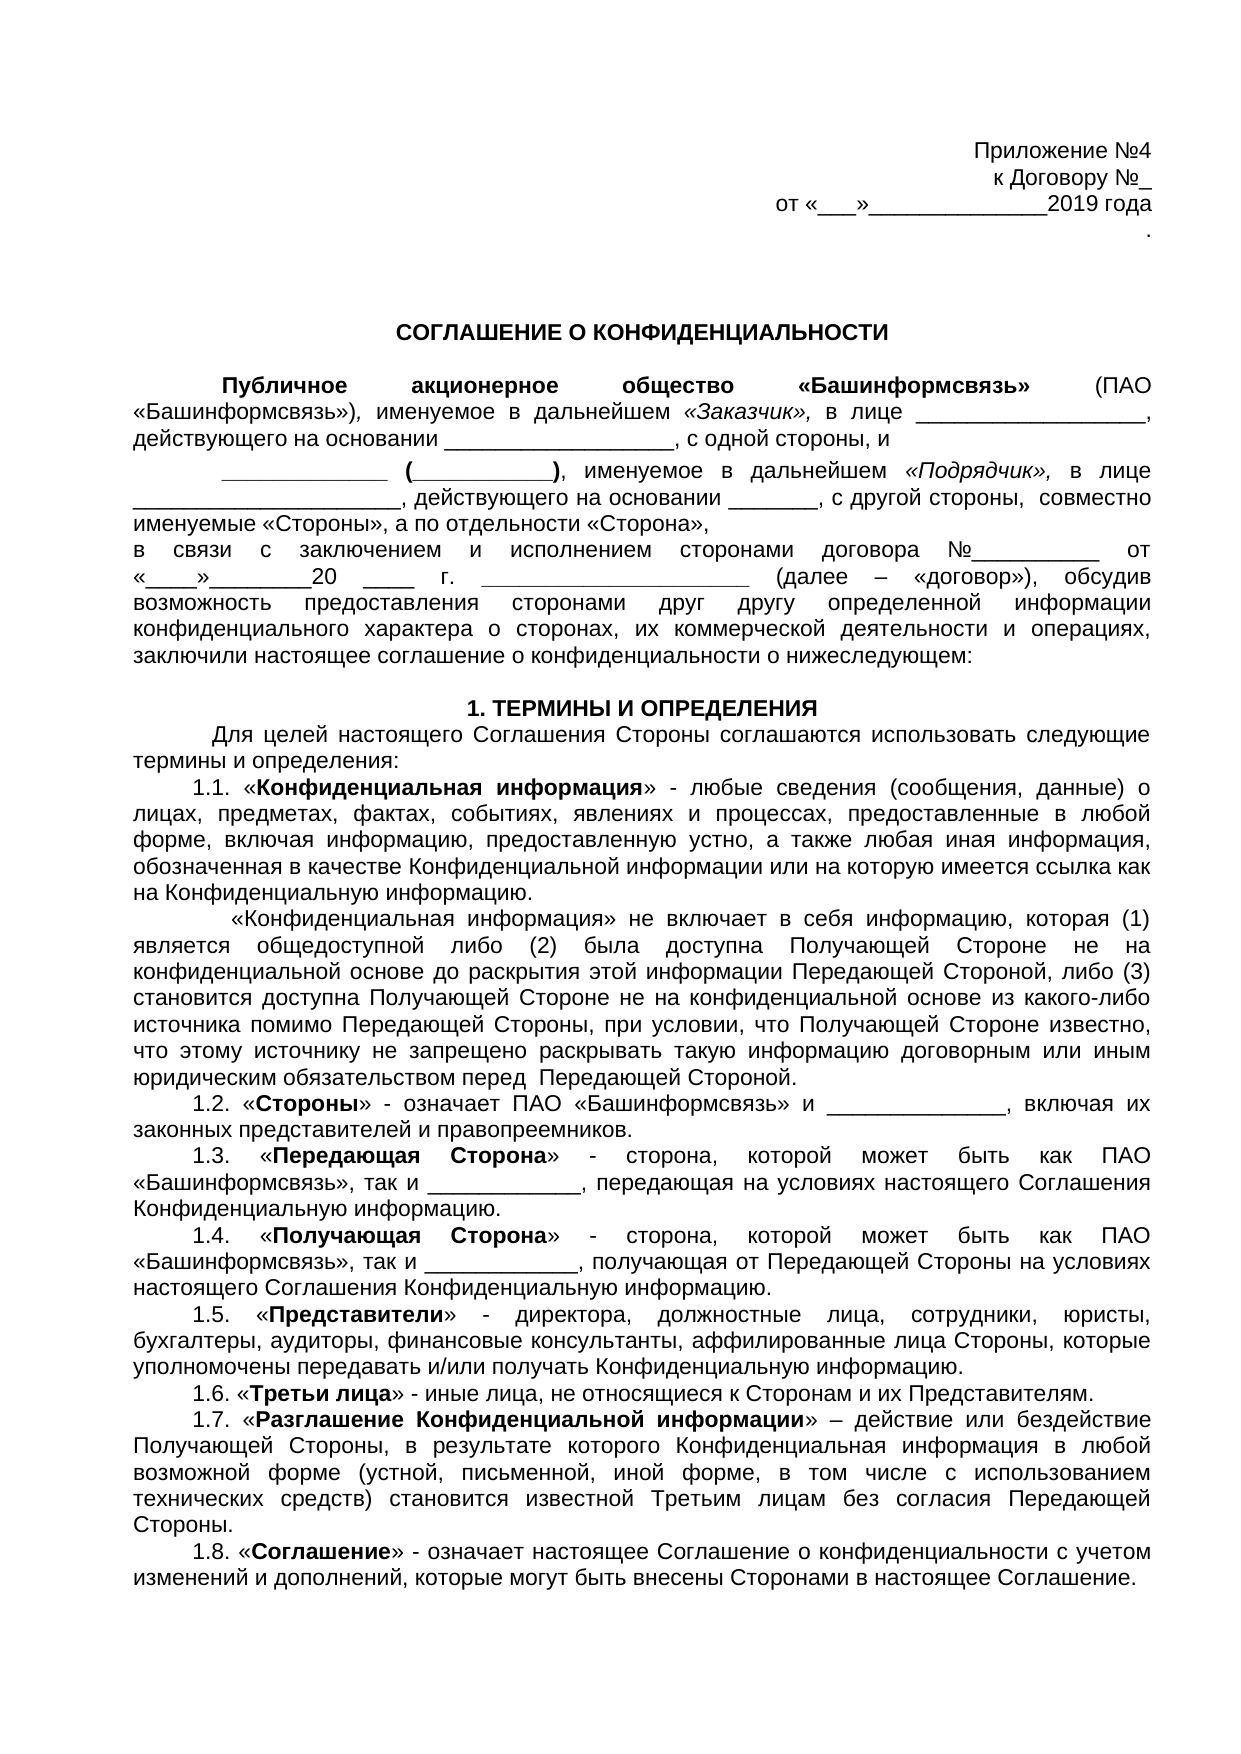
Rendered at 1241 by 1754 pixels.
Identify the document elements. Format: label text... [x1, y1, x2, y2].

text «Конфиденциальная информация» не включает в себя информацию, которая (1) является общедоступной либо (2) была доступна Получающей Стороне не на конфиденциальной основе до раскрытия этой информации Передающей Стороной, либо (3) становится доступна Получающей Стороне не на конфиденциальной основе из какого-либо источника помимо Передающей Стороны, при условии, что Получающей Стороне известно, что этому источнику не запрещено раскрывать такую информацию договорным или иным юридическим обязательством перед Передающей Стороной. [133, 905, 1152, 1090]
text 1.3. «Передающая Сторона» - сторона, которой может быть как ПАО «Башинформсвязь», так и ____________, передающая на условиях настоящего Соглашения Конфиденциальную информацию. [133, 1142, 1152, 1222]
text 1.5. «Представители» - директора, должностные лица, сотрудники, юристы, бухгалтеры, аудиторы, финансовые консультанты, аффилированные лица Стороны, которые уполномочены передавать и/или получать Конфиденциальную информацию. [133, 1301, 1152, 1380]
text . [177, 216, 1152, 243]
text _____________ (___________), именуемое в дальнейшем «Подрядчик», в лице _____________________, действующего на основании _______, с другой стороны, совместно именуемые «Стороны», а по отдельности «Сторона», [133, 457, 1152, 536]
text от «___»______________2019 года [768, 190, 1152, 216]
text к Договору №_ [768, 163, 1152, 190]
text Соглашение о конфиденциальности [133, 319, 1152, 346]
text 1.8. «Соглашение» - означает настоящее Соглашение о конфиденциальности с учетом изменений и дополнений, которые могут быть внесены Сторонами в настоящее Соглашение. [133, 1538, 1152, 1591]
text Для целей настоящего Соглашения Стороны соглашаются использовать следующие термины и определения: [133, 721, 1152, 773]
text Приложение №4 [768, 137, 1152, 163]
text 1. ТЕРМИНЫ И ОПРЕДЕЛЕНИЯ [133, 694, 1152, 721]
text 1.1. «Конфиденциальная информация» - любые сведения (сообщения, данные) о лицах, предметах, фактах, событиях, явлениях и процессах, предоставленные в любой форме, включая информацию, предоставленную устно, а также любая иная информация, обозначенная в качестве Конфиденциальной информации или на которую имеется ссылка как на Конфиденциальную информацию. [133, 773, 1152, 905]
text в связи с заключением и исполнением сторонами договора №__________ от «____»________20 ____ г. _____________________ (далее – «договор»), обсудив возможность предоставления сторонами друг другу определенной информации конфиденциального характера о сторонах, их коммерческой деятельности и операциях, заключили настоящее соглашение о конфиденциальности о нижеследующем: [133, 536, 1152, 668]
text 1.6. «Третьи лица» - иные лица, не относящиеся к Сторонам и их Представителям. [133, 1380, 1152, 1406]
text Публичное акционерное общество «Башинформсвязь» (ПАО «Башинформсвязь»), именуемое в дальнейшем «Заказчик», в лице __________________, действующего на основании __________________, с одной стороны, и [133, 372, 1152, 451]
text 1.7. «Разглашение Конфиденциальной информации» – действие или бездействие Получающей Стороны, в результате которого Конфиденциальная информация в любой возможной форме (устной, письменной, иной форме, в том числе с использованием технических средств) становится известной Третьим лицам без согласия Передающей Стороны. [133, 1406, 1152, 1538]
text 1.2. «Стороны» - означает ПАО «Башинформсвязь» и ______________, включая их законных представителей и правопреемников. [133, 1090, 1152, 1142]
text 1.4. «Получающая Сторона» - сторона, которой может быть как ПАО «Башинформсвязь», так и ____________, получающая от Передающей Стороны на условиях настоящего Соглашения Конфиденциальную информацию. [133, 1222, 1152, 1301]
